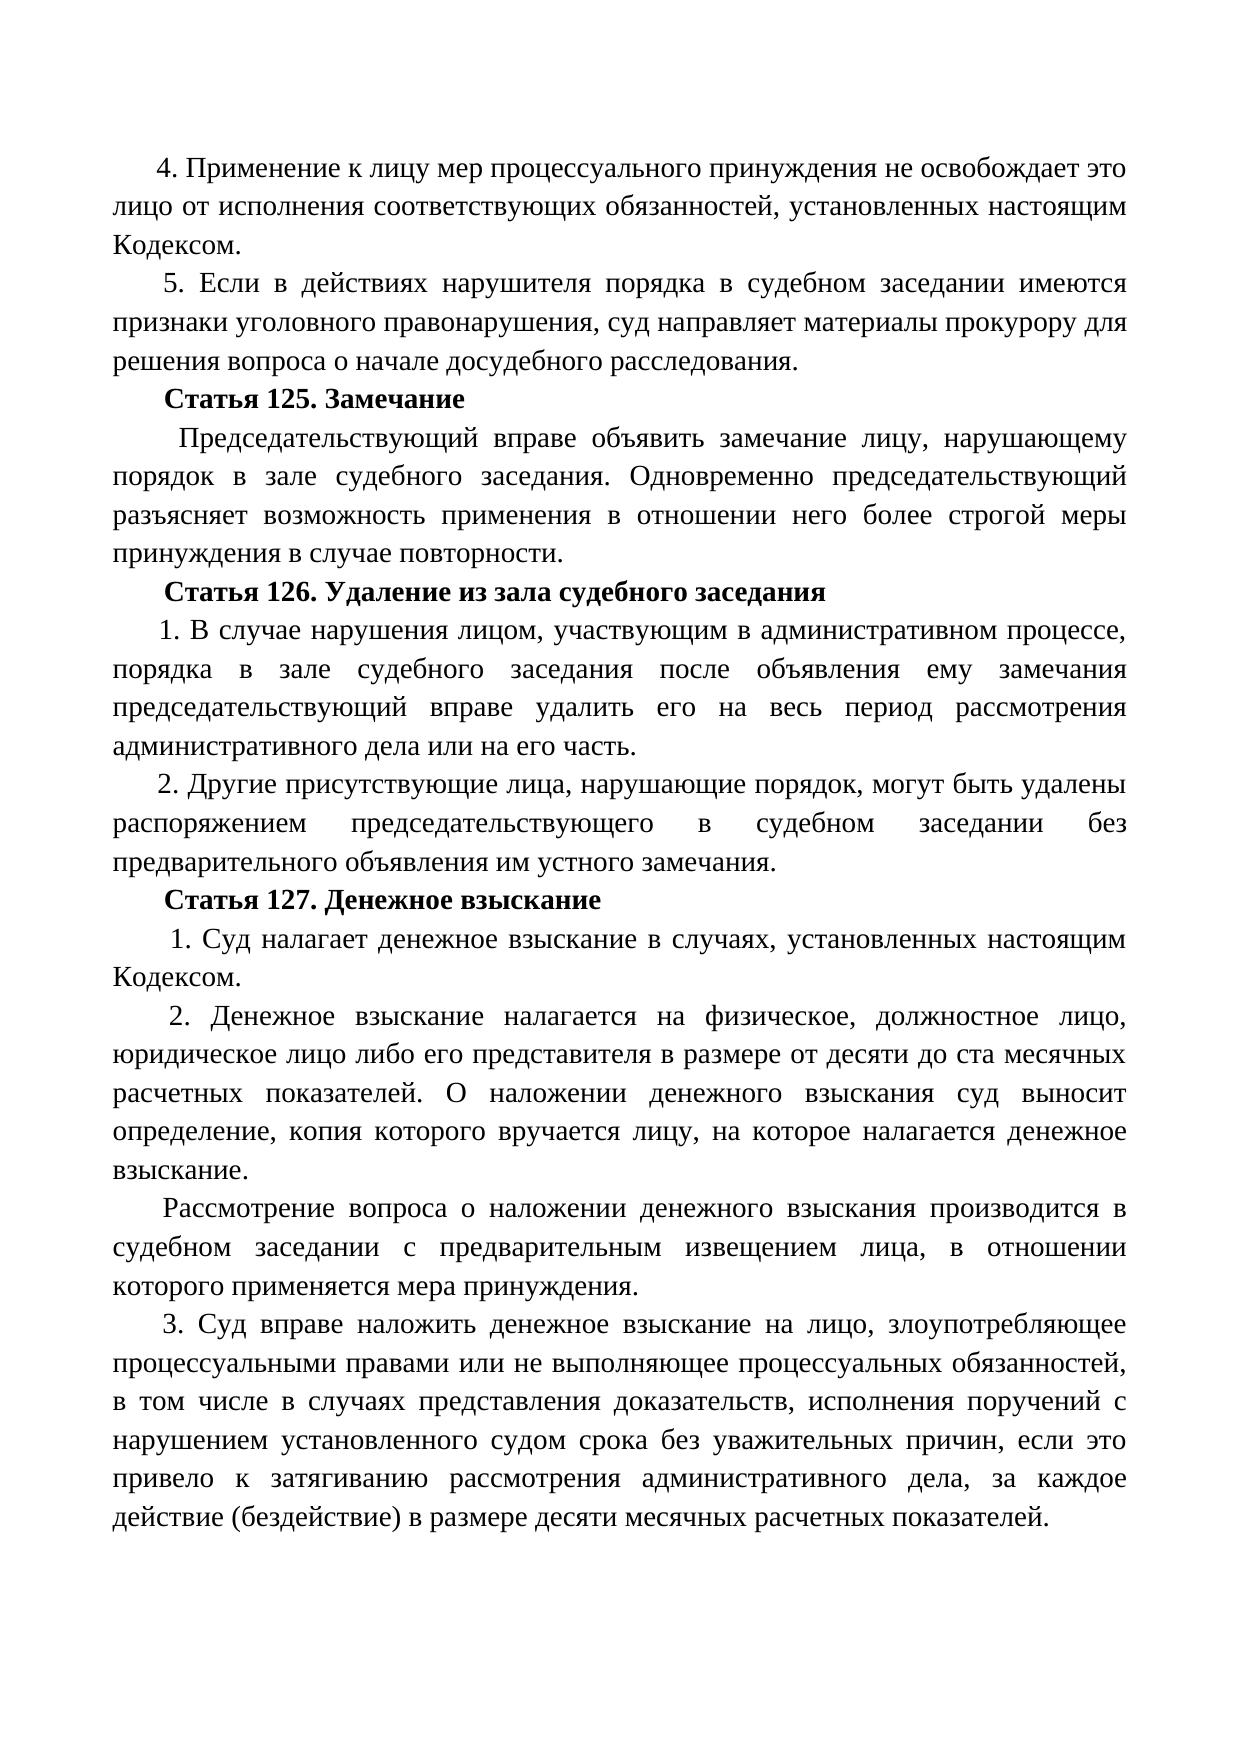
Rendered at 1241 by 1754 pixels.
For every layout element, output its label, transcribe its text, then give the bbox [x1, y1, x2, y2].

text 4. Применение к лицу мер процессуального принуждения не освобождает это лицо от исполнения соответствующих обязанностей, установленных настоящим Кодексом. [112, 150, 1128, 261]
text 2. Другие присутствующие лица, нарушающие порядок, могут быть удалены распоряжением председательствующего в судебном заседании без предварительного объявления им устного замечания. [112, 767, 1128, 877]
text 5. Если в действиях нарушителя порядка в судебном заседании имеются признаки уголовного правонарушения, суд направляет материалы прокурору для решения вопроса о начале досудебного расследования. [112, 266, 1128, 376]
text 1. Суд налагает денежное взыскание в случаях, установленных настоящим Кодексом. [112, 921, 1128, 993]
text 1. В случае нарушения лицом, участвующим в административном процессе, порядка в зале судебного заседания после объявления ему замечания председательствующий вправе удалить его на весь период рассмотрения административного дела или на его часть. [112, 612, 1128, 762]
text Статья 125. Замечание [112, 381, 1128, 415]
text 3. Суд вправе наложить денежное взыскание на лицо, злоупотребляющее процессуальными правами или не выполняющее процессуальных обязанностей, в том числе в случаях представления доказательств, исполнения поручений с нарушением установленного судом срока без уважительных причин, если это привело к затягиванию рассмотрения административного дела, за каждое действие (бездействие) в размере десяти месячных расчетных показателей. [112, 1306, 1128, 1532]
text Председательствующий вправе объявить замечание лицу, нарушающему порядок в зале судебного заседания. Одновременно председательствующий разъясняет возможность применения в отношении него более строгой меры принуждения в случае повторности. [112, 420, 1128, 569]
text Статья 127. Денежное взыскание [112, 882, 1128, 916]
text Рассмотрение вопроса о наложении денежного взыскания производится в судебном заседании с предварительным извещением лица, в отношении которого применяется мера принуждения. [112, 1191, 1128, 1301]
text Статья 126. Удаление из зала судебного заседания [112, 574, 1128, 607]
text 2. Денежное взыскание налагается на физическое, должностное лицо, юридическое лицо либо его представителя в размере от десяти до ста месячных расчетных показателей. О наложении денежного взыскания суд выносит определение, копия которого вручается лицу, на которое налагается денежное взыскание. [112, 998, 1128, 1186]
